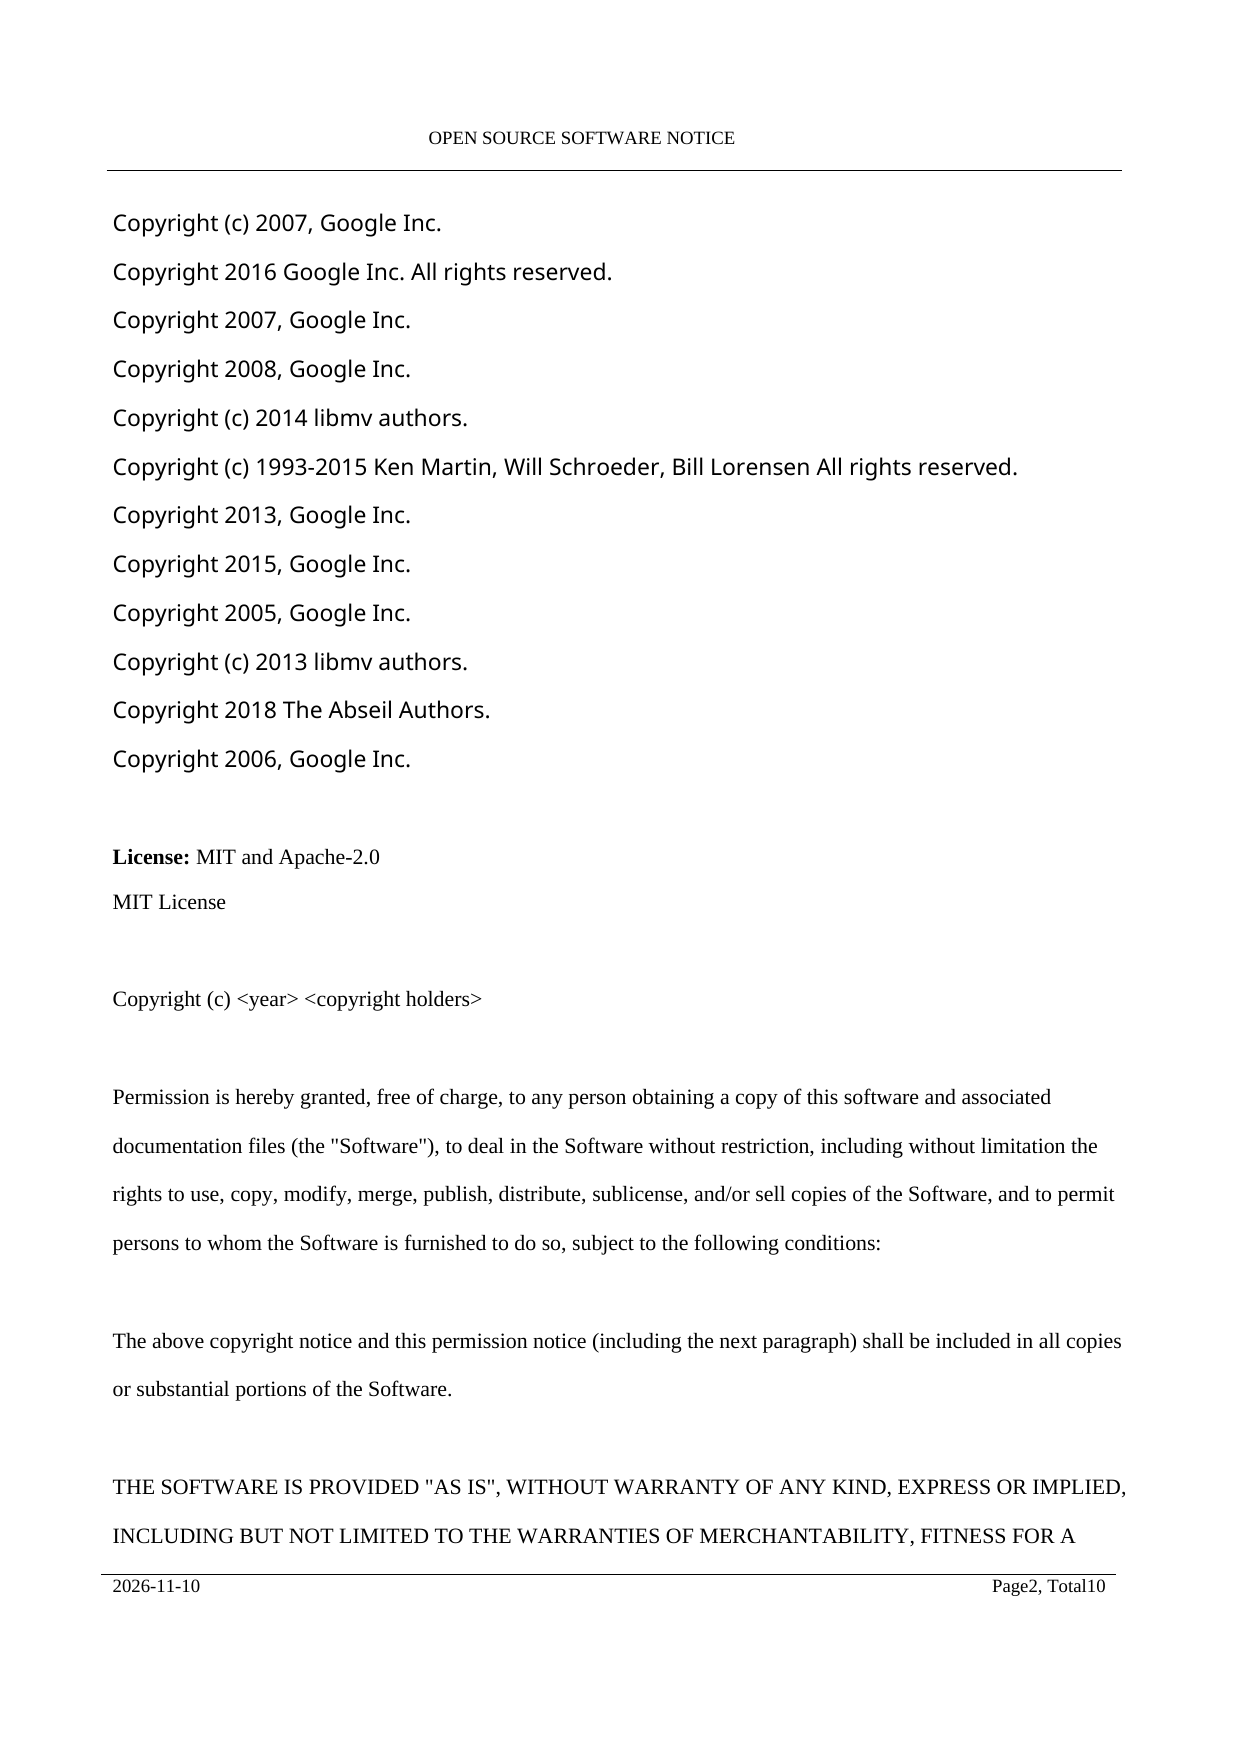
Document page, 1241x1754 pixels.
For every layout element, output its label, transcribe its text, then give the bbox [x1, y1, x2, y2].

text License: MIT and Apache-2.0 [112, 840, 1128, 873]
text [112, 885, 1128, 1551]
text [112, 206, 1128, 824]
